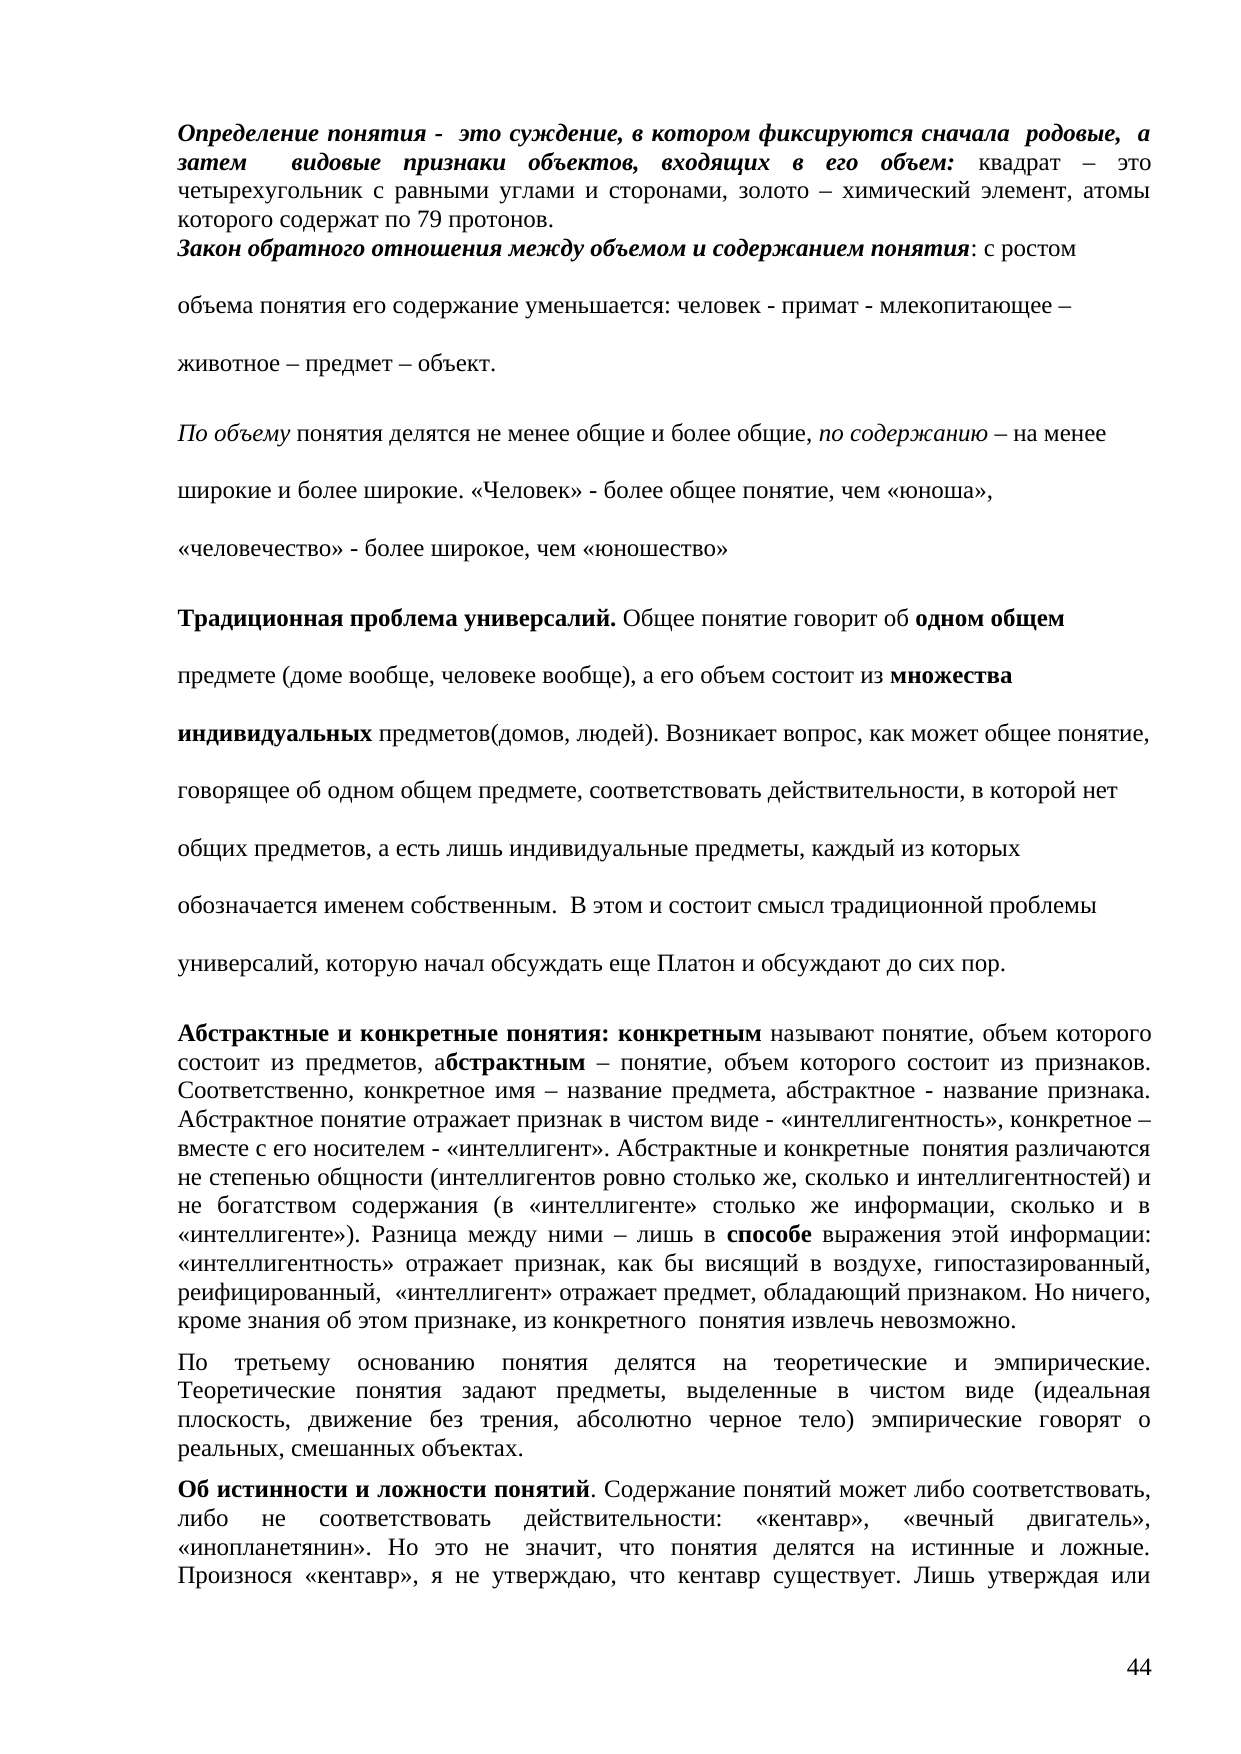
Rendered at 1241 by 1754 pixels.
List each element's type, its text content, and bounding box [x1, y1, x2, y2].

text По объему понятия делятся не менее общие и более общие, по содержанию – на менее широкие и более широкие. «Человек» - более общее понятие, чем «юноша», «человечество» - более широкое, чем «юношество» [177, 418, 1152, 562]
text По третьему основанию понятия делятся на теоретические и эмпирические. Теоретические понятия задают предметы, выделенные в чистом виде (идеальная плоскость, движение без трения, абсолютно черное тело) эмпирические говорят о реальных, смешанных объектах. [177, 1347, 1152, 1462]
text Абстрактные и конкретные понятия: конкретным называют понятие, объем которого состоит из предметов, абстрактным – понятие, объем которого состоит из признаков. Соответственно, конкретное имя – название предмета, абстрактное - название признака. Абстрактное понятие отражает признак в чистом виде - «интеллигентность», конкретное – вместе с его носителем - «интеллигент». Абстрактные и конкретные понятия различаются не степенью общности (интеллигентов ровно столько же, сколько и интеллигентностей) и не богатством содержания (в «интеллигенте» столько же информации, сколько и в «интеллигенте»). Разница между ними – лишь в способе выражения этой информации: «интеллигентность» отражает признак, как бы висящий в воздухе, гипостазированный, реифицированный, «интеллигент» отражает предмет, обладающий признаком. Но ничего, кроме знания об этом признаке, из конкретного понятия извлечь невозможно. [177, 1018, 1152, 1334]
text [177, 1474, 1152, 1589]
text Определение понятия - это суждение, в котором фиксируются сначала родовые, а затем видовые признаки объектов, входящих в его объем: квадрат – это четырехугольник с равными углами и сторонами, золото – химический элемент, атомы которого содержат по 79 протонов. [177, 118, 1152, 233]
text Закон обратного отношения между объемом и содержанием понятия: с ростом объема понятия его содержание уменьшается: человек - примат - млекопитающее – животное – предмет – объект. [177, 233, 1152, 377]
text Традиционная проблема универсалий. Общее понятие говорит об одном общем предмете (доме вообще, человеке вообще), а его объем состоит из множества индивидуальных предметов(домов, людей). Возникает вопрос, как может общее понятие, говорящее об одном общем предмете, соответствовать действительности, в которой нет общих предметов, а есть лишь индивидуальные предметы, каждый из которых обозначается именем собственным. В этом и состоит смысл традиционной проблемы универсалий, которую начал обсуждать еще Платон и обсуждают до сих пор. [177, 603, 1152, 977]
